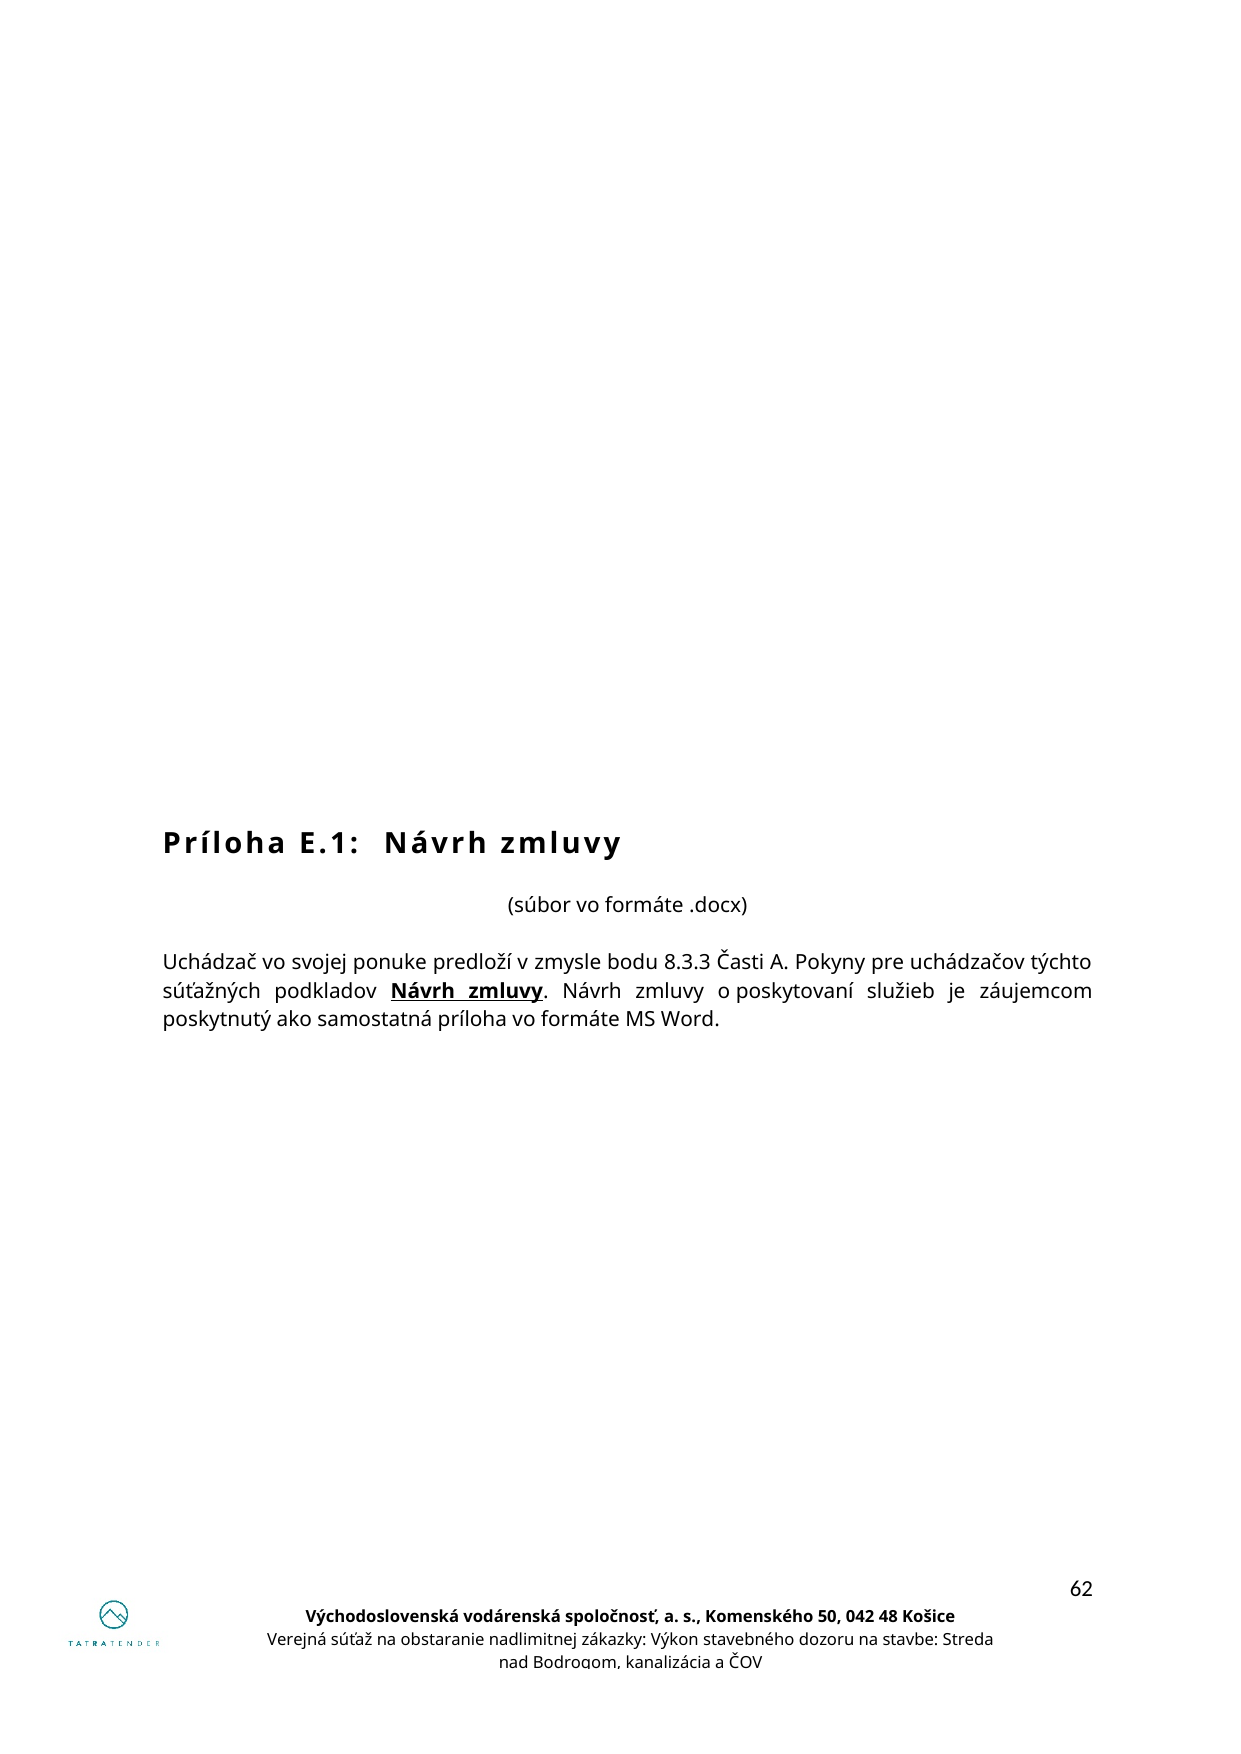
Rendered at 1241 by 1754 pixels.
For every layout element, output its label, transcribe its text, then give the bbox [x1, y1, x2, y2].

text Príloha E.1: Návrh zmluvy [162, 822, 1093, 862]
picture [47, 1576, 180, 1670]
text (súbor vo formáte .docx) [162, 890, 1093, 919]
text Uchádzač vo svojej ponuke predloží v zmysle bodu 8.3.3 Časti A. Pokyny pre uchádzačov týchto súťažných podkladov Návrh zmluvy. Návrh zmluvy o poskytovaní služieb je záujemcom poskytnutý ako samostatná príloha vo formáte MS Word. [162, 947, 1093, 1033]
